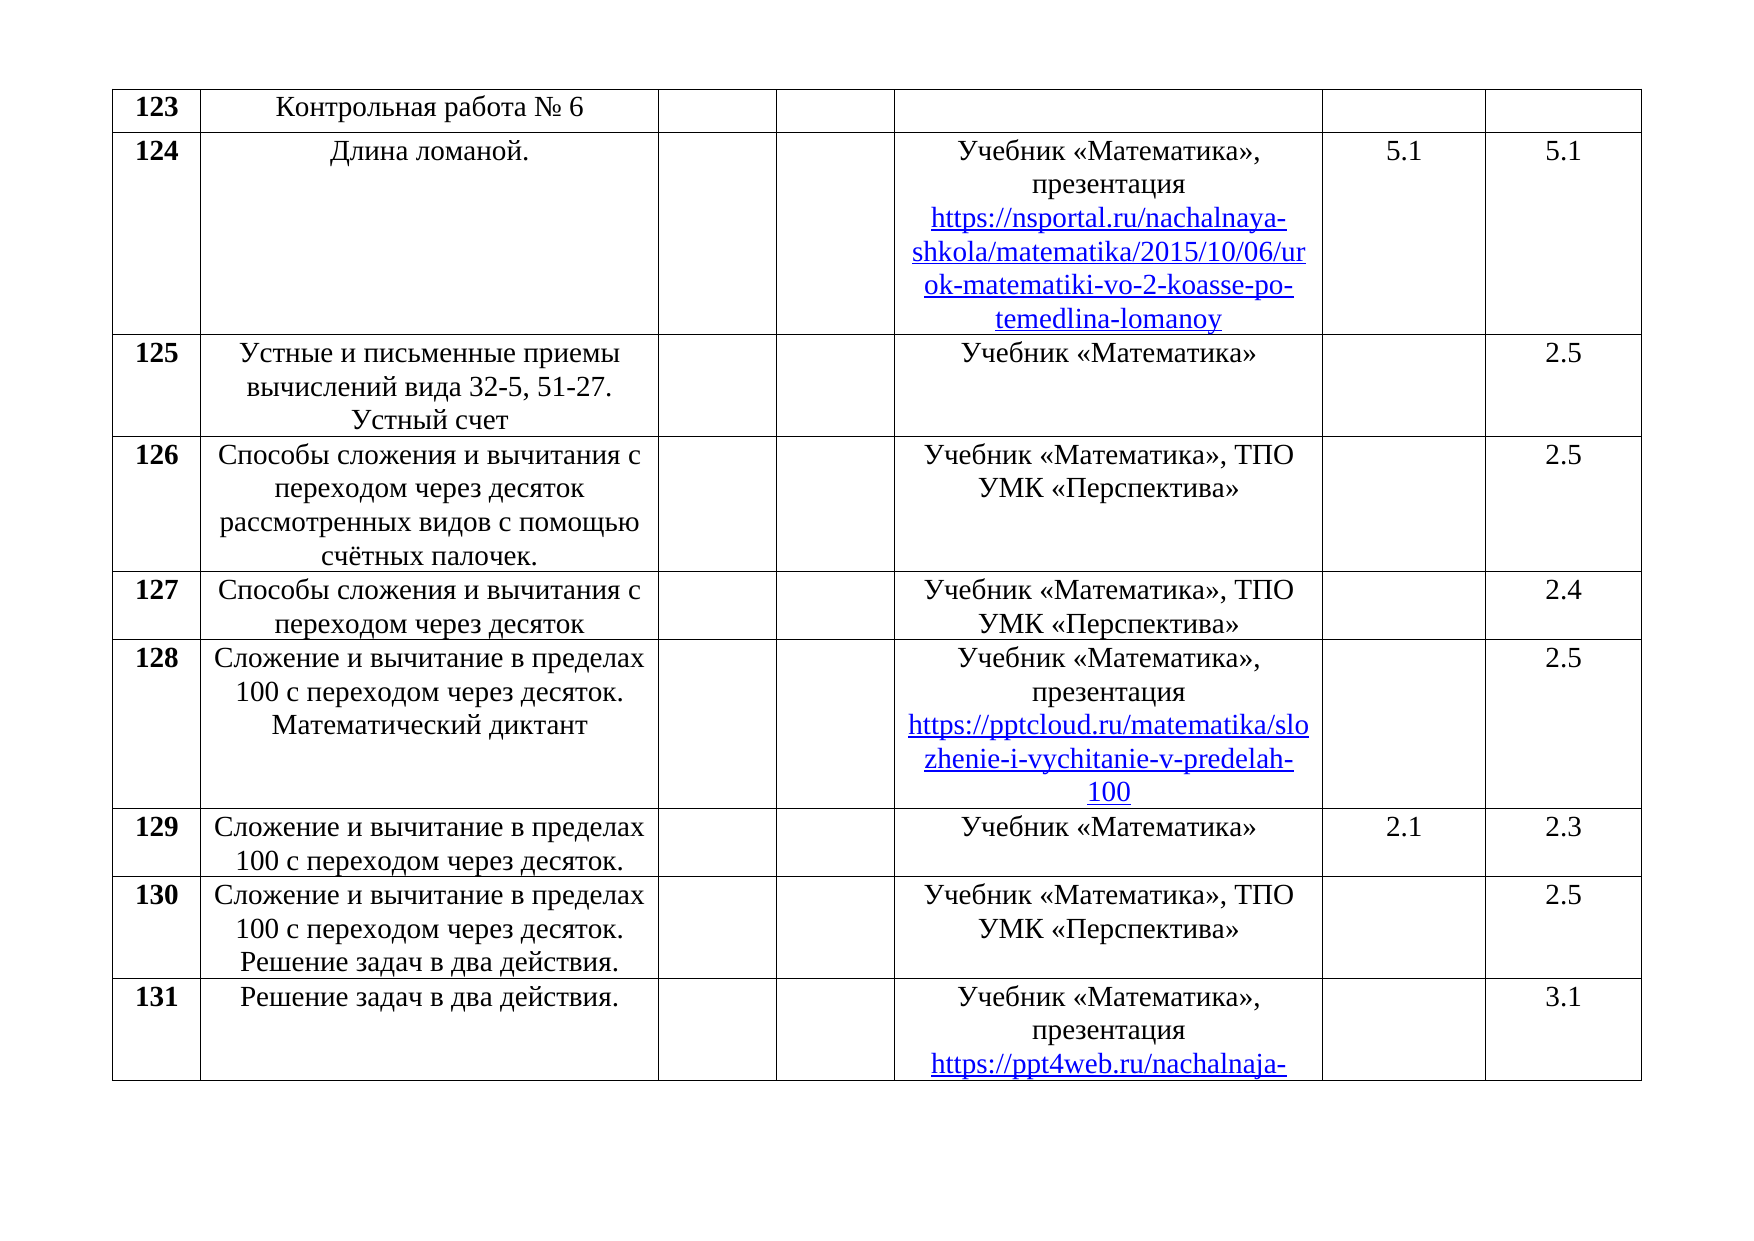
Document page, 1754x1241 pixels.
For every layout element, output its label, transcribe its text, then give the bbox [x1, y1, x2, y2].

table_cell [659, 133, 776, 334]
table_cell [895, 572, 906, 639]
table_cell 127 [113, 572, 200, 639]
table_cell [1323, 877, 1485, 978]
table_cell [659, 437, 776, 571]
table_cell [777, 133, 894, 334]
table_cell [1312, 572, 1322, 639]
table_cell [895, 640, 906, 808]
table_cell 2.5 [1486, 877, 1641, 978]
table_cell 128 [113, 640, 200, 808]
table_cell [777, 979, 894, 1079]
table_cell [777, 640, 894, 808]
table_cell Учебник «Математика» [895, 809, 1322, 876]
table_cell [777, 90, 894, 132]
table_cell 2.3 [1486, 809, 1641, 876]
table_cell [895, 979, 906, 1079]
table_cell [659, 572, 776, 639]
table_cell [1323, 979, 1485, 1079]
table_cell [777, 877, 894, 978]
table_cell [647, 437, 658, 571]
table_cell Учебник «Математика» [895, 335, 1322, 436]
table_cell Контрольная работа № 6 [201, 90, 658, 132]
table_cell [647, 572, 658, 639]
table_cell [659, 335, 776, 436]
table_cell 5.1 [1323, 133, 1485, 334]
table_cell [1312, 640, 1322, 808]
table_cell 2.5 [1486, 437, 1641, 571]
table_cell Длина ломаной. [201, 133, 658, 334]
table_cell [777, 572, 894, 639]
table_cell [777, 335, 894, 436]
table_cell [1323, 90, 1485, 132]
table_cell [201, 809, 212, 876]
table_cell 130 [113, 877, 200, 978]
table_cell 2.5 [1486, 335, 1641, 436]
table_cell 124 [113, 133, 200, 334]
table_cell 5.1 [1486, 133, 1641, 334]
table_cell [1323, 437, 1485, 571]
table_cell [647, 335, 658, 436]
table_cell 3.1 [1486, 979, 1641, 1079]
table_cell [777, 437, 894, 571]
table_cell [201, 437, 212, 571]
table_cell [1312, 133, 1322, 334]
table_cell [659, 877, 776, 978]
table_cell Учебник «Математика», ТПО УМК «Перспектива» [895, 437, 1322, 571]
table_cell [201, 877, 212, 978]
table_cell Учебник «Математика», ТПО УМК «Перспектива» [895, 877, 1322, 978]
table_cell [659, 979, 776, 1079]
table_cell 2.4 [1486, 572, 1641, 639]
table_cell [1323, 335, 1485, 436]
table_cell 126 [113, 437, 200, 571]
table_cell [659, 90, 776, 132]
table_cell 2.1 [1323, 809, 1485, 876]
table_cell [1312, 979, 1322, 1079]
table_cell [895, 90, 1322, 132]
table_cell 2.5 [1486, 640, 1641, 808]
table_cell [1323, 640, 1485, 808]
table_cell 129 [113, 809, 200, 876]
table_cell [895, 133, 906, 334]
table_cell [1486, 90, 1641, 132]
table_cell [659, 640, 776, 808]
table_cell 131 [113, 979, 200, 1079]
table_cell [777, 809, 894, 876]
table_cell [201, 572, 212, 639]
table_cell 125 [113, 335, 200, 436]
table_cell 123 [113, 90, 200, 132]
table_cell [201, 979, 658, 1079]
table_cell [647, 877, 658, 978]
table_cell [659, 809, 776, 876]
table_cell [1323, 572, 1485, 639]
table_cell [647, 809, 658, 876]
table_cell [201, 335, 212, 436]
table_cell Сложение и вычитание в пределах 100 с переходом через десяток. Математический диктант [201, 640, 658, 808]
